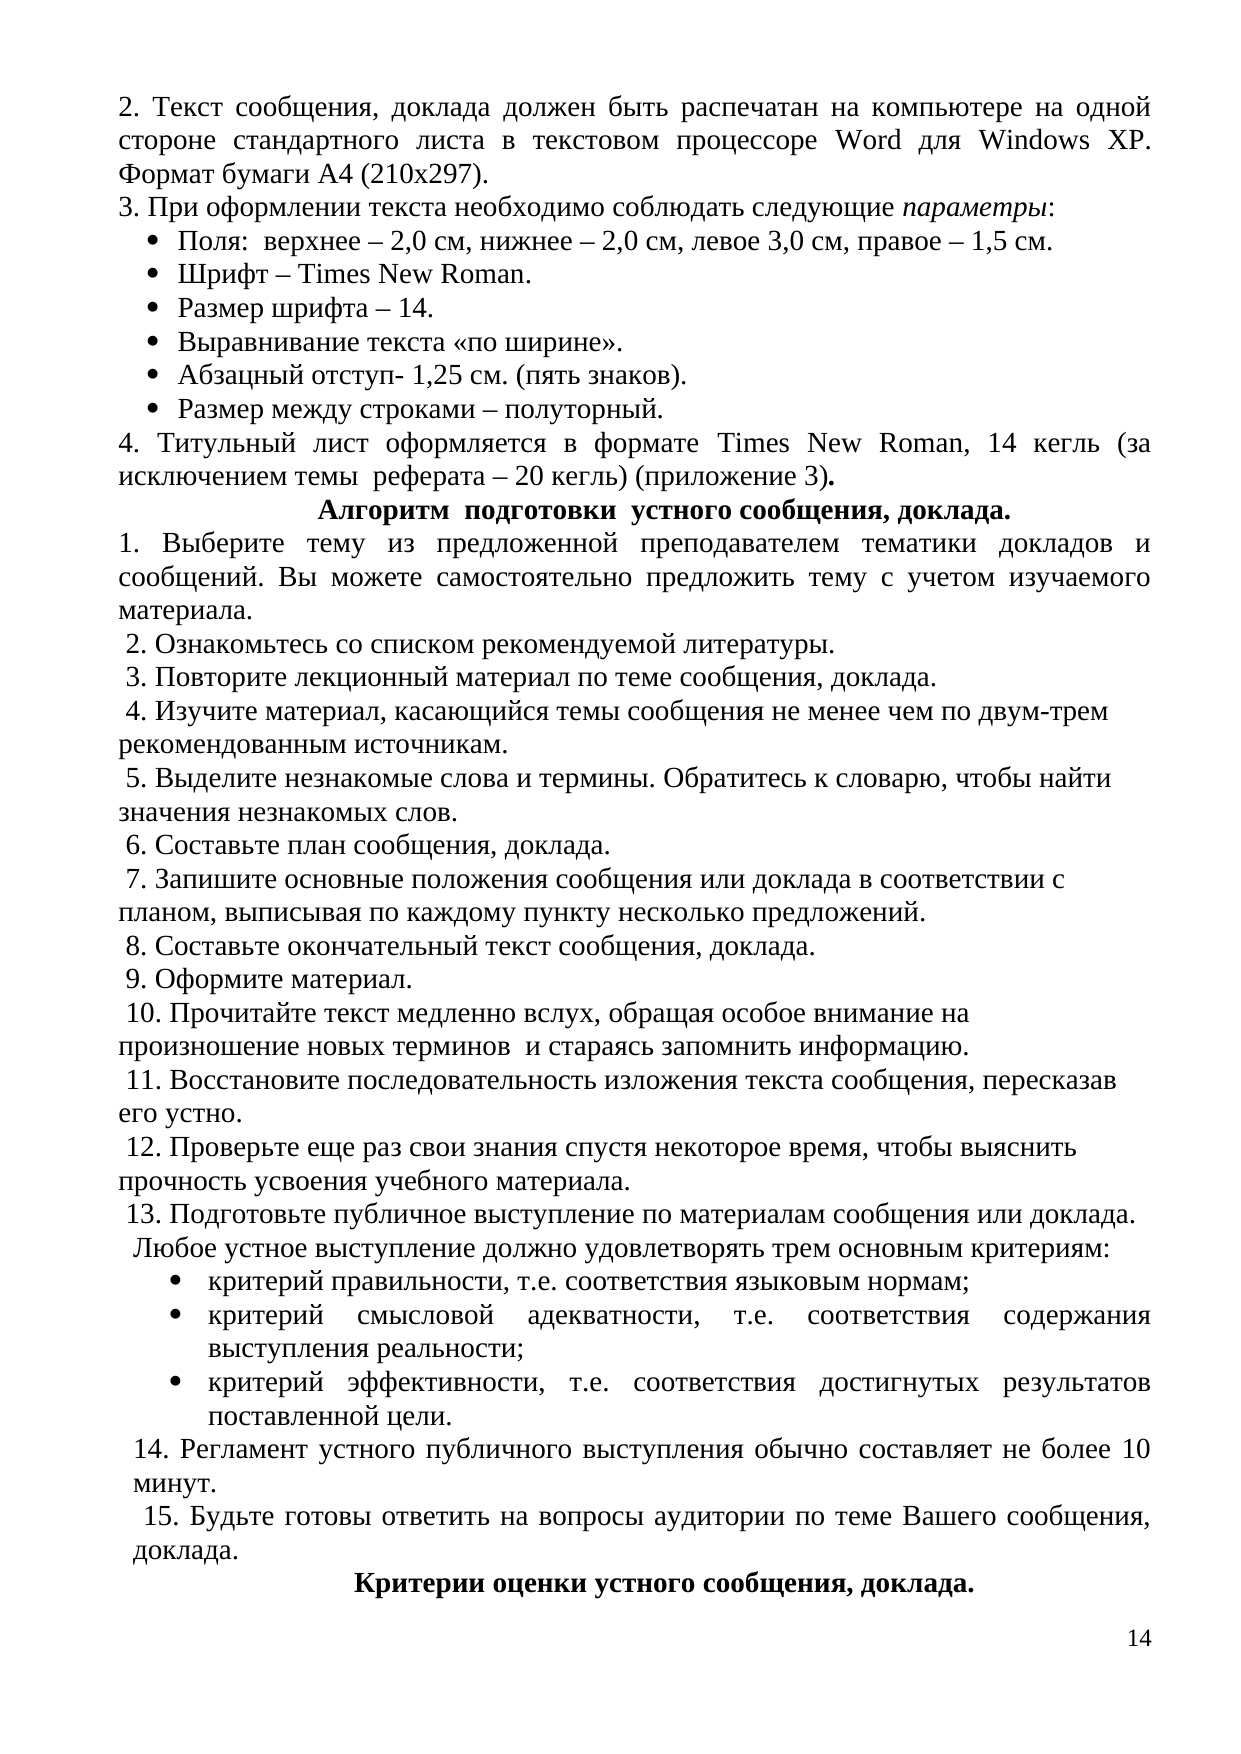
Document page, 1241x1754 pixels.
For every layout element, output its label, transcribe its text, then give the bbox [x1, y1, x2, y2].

text 14. Регламент устного публичного выступления обычно составляет не более 10 минут. [133, 1431, 1152, 1498]
text 10. Прочитайте текст медленно вслух, обращая особое внимание на произношение новых терминов и стараясь запомнить информацию. [118, 995, 1152, 1062]
text 3. При оформлении текста необходимо соблюдать следующие параметры: [118, 189, 1152, 223]
text 15. Будьте готовы ответить на вопросы аудитории по теме Вашего сообщения, доклада. [133, 1498, 1152, 1565]
text 9. Оформите материал. [118, 961, 1152, 995]
text 3. Повторите лекционный материал по теме сообщения, доклада. [118, 659, 1152, 693]
text 2. Текст сообщения, доклада должен быть распечатан на компьютере на одной стороне стандартного листа в текстовом процессоре Word для Windows XP. Формат бумаги А4 (210х297). [118, 89, 1152, 189]
list 4. Титульный лист оформляется в формате Times New Roman, кегль (за исключением темы реферата – кегль) (приложение 3). [118, 425, 1152, 492]
list Шрифт – Times New Roman. [118, 256, 1152, 290]
list критерий смысловой адекватности, т.е. соответствия содержания выступления реальности; [170, 1297, 1152, 1364]
text 11. Восстановите последовательность изложения текста сообщения, пересказав его устно. [118, 1062, 1152, 1129]
text Критерии оценки устного сообщения, доклада. [118, 1565, 1152, 1599]
text 2. Ознакомьтесь со списком рекомендуемой литературы. [118, 626, 1152, 659]
text 1. Выберите тему из предложенной преподавателем тематики докладов и сообщений. Вы можете самостоятельно предложить тему с учетом изучаемого материала. [118, 525, 1152, 626]
list критерий эффективности, т.е. соответствия достигнутых результатов поставленной цели. [170, 1364, 1152, 1431]
text 8. Составьте окончательный текст сообщения, доклада. [118, 928, 1152, 961]
text 12. Проверьте еще раз свои знания спустя некоторое время, чтобы выяснить прочность усвоения учебного материала. [118, 1129, 1152, 1196]
list Поля: верхнее – , нижнее – 2,0 см, левое 3,0 см, правое – 1,5 см. [118, 223, 1152, 256]
text 5. Выделите незнакомые слова и термины. Обратитесь к словарю, чтобы найти значения незнакомых слов. [118, 760, 1152, 827]
text Любое устное выступление должно удовлетворять трем основным критериям: [133, 1230, 1152, 1263]
list Размер между строками – полуторный. [118, 391, 1152, 425]
text Алгоритм подготовки устного сообщения, доклада. [118, 492, 1152, 525]
text 13. Подготовьте публичное выступление по материалам сообщения или доклада. [118, 1196, 1152, 1230]
list Размер шрифта – 14. [118, 290, 1152, 324]
text 4. Изучите материал, касающийся темы сообщения не менее чем по двум-трем рекомендованным источникам. [118, 693, 1152, 760]
text 6. Составьте план сообщения, доклада. [118, 827, 1152, 861]
text 7. Запишите основные положения сообщения или доклада в соответствии с планом, выписывая по каждому пункту несколько предложений. [118, 861, 1152, 928]
list Выравнивание текста «по ширине». [118, 324, 1152, 357]
list критерий правильности, т.е. соответствия языковым нормам; [170, 1263, 1152, 1297]
list Абзацный отступ- 1,25 см. (пять знаков). [118, 357, 1152, 391]
